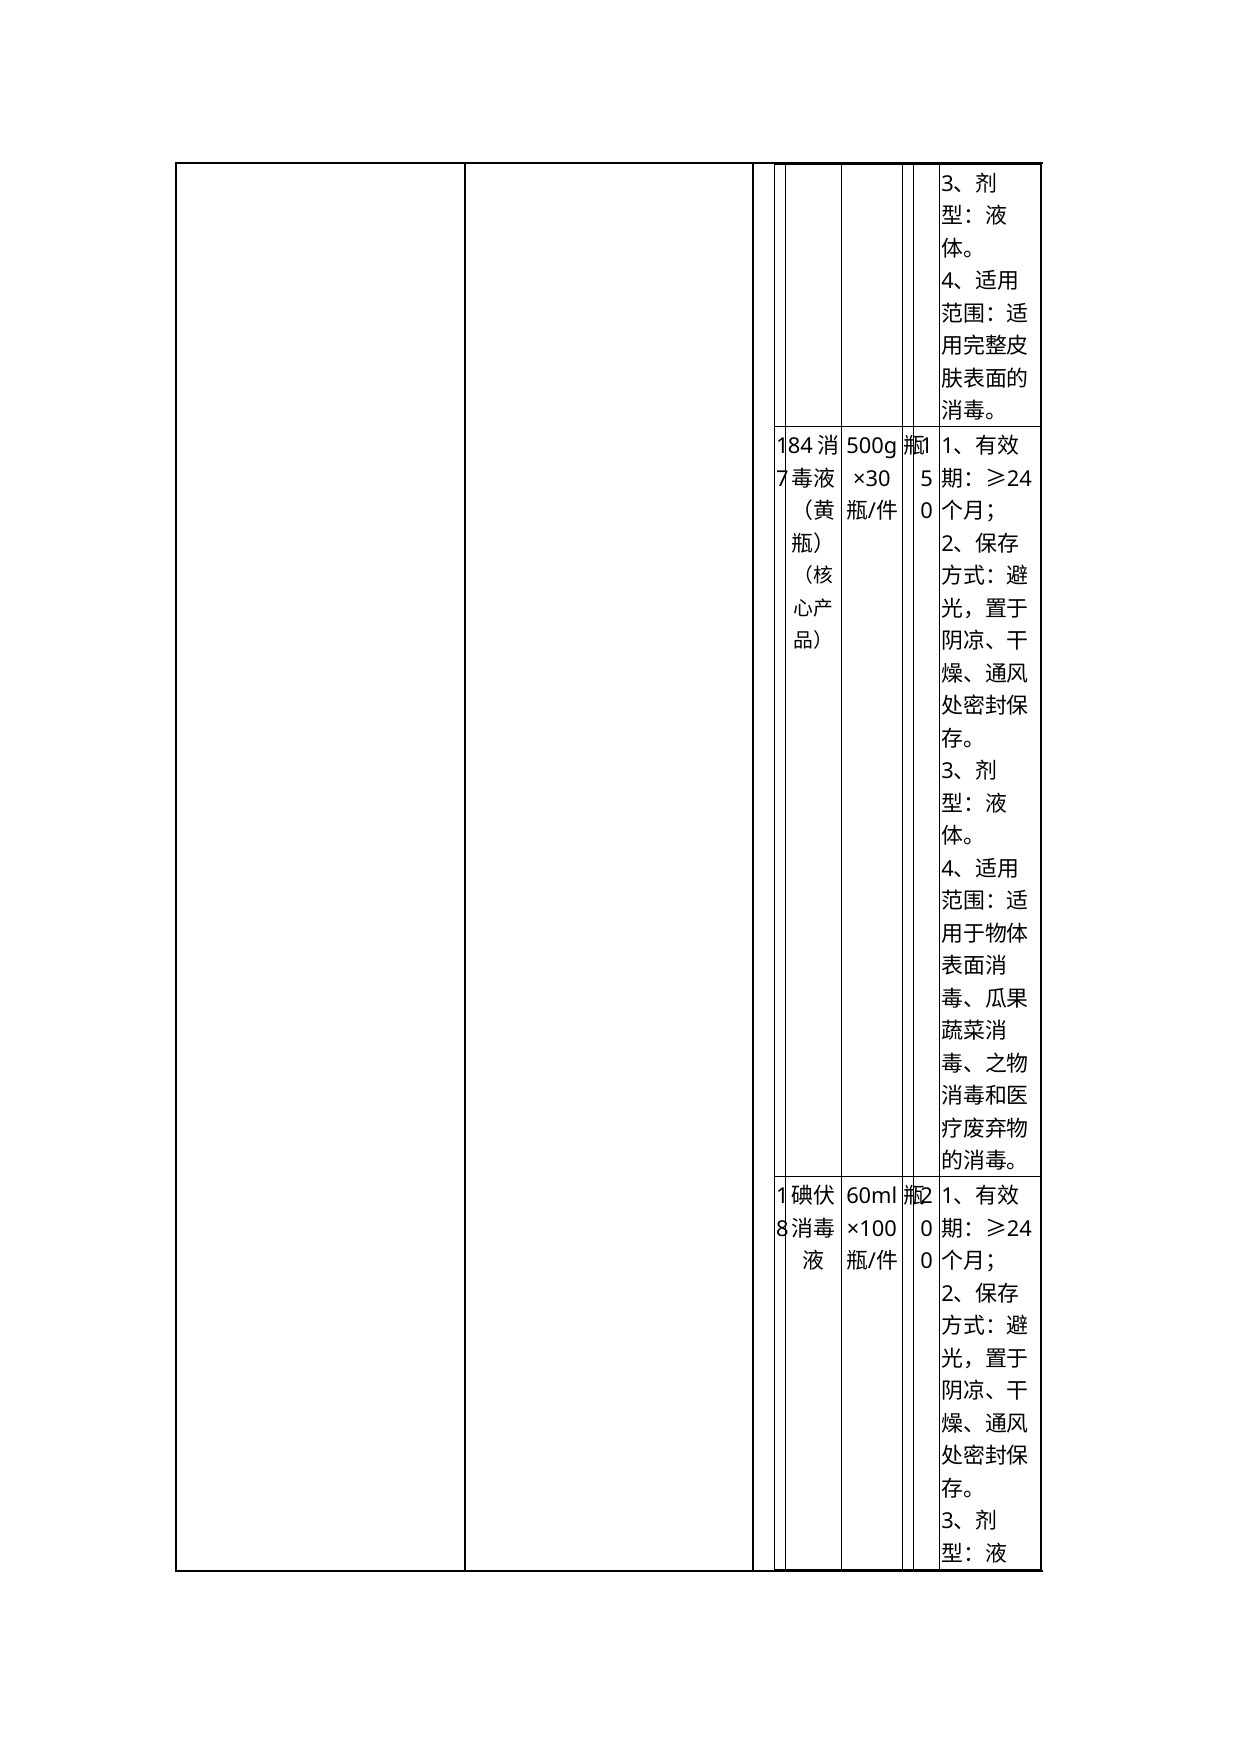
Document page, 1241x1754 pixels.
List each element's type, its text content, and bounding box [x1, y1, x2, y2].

table_cell [914, 165, 939, 426]
table_cell [786, 427, 841, 1176]
table_cell [914, 427, 939, 1176]
table_cell [940, 427, 1040, 1176]
table_cell [775, 165, 785, 426]
table_cell [754, 164, 774, 1570]
table_cell [177, 164, 464, 1570]
table_cell [903, 427, 913, 1176]
table_cell [775, 427, 785, 1176]
table_cell [786, 165, 841, 426]
table_cell [914, 1177, 939, 1569]
table_cell [903, 1177, 913, 1569]
table_cell [842, 427, 902, 1176]
table_cell [842, 165, 902, 426]
table_cell [775, 1177, 785, 1569]
table_cell [842, 1177, 902, 1569]
table_cell [903, 165, 913, 426]
table_cell [940, 165, 1040, 426]
table_cell 1 [466, 164, 752, 1570]
table_cell [940, 1177, 1040, 1569]
table_cell [786, 1177, 841, 1569]
